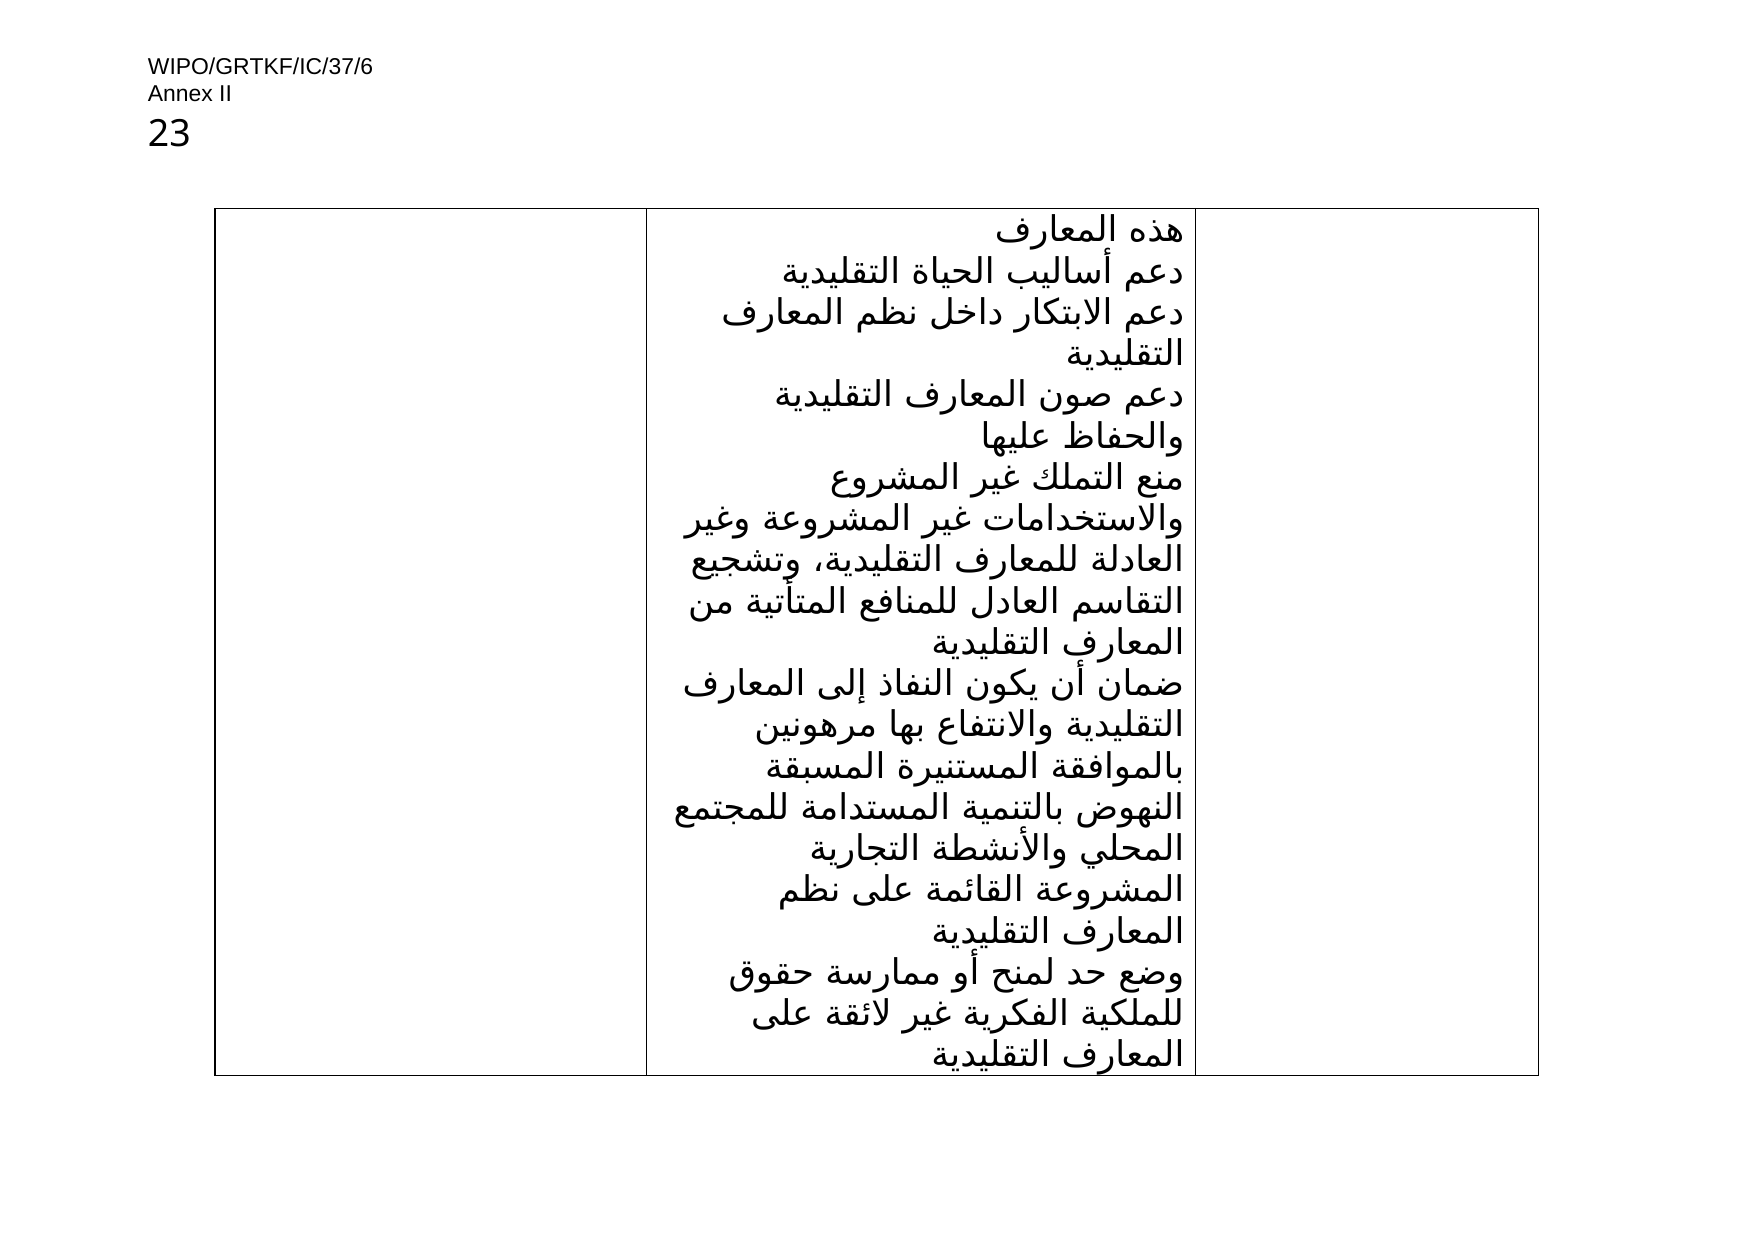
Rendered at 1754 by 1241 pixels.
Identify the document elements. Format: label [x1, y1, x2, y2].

table_cell [216, 209, 646, 1075]
table_cell [647, 209, 1195, 1075]
table_cell [1196, 209, 1538, 1075]
